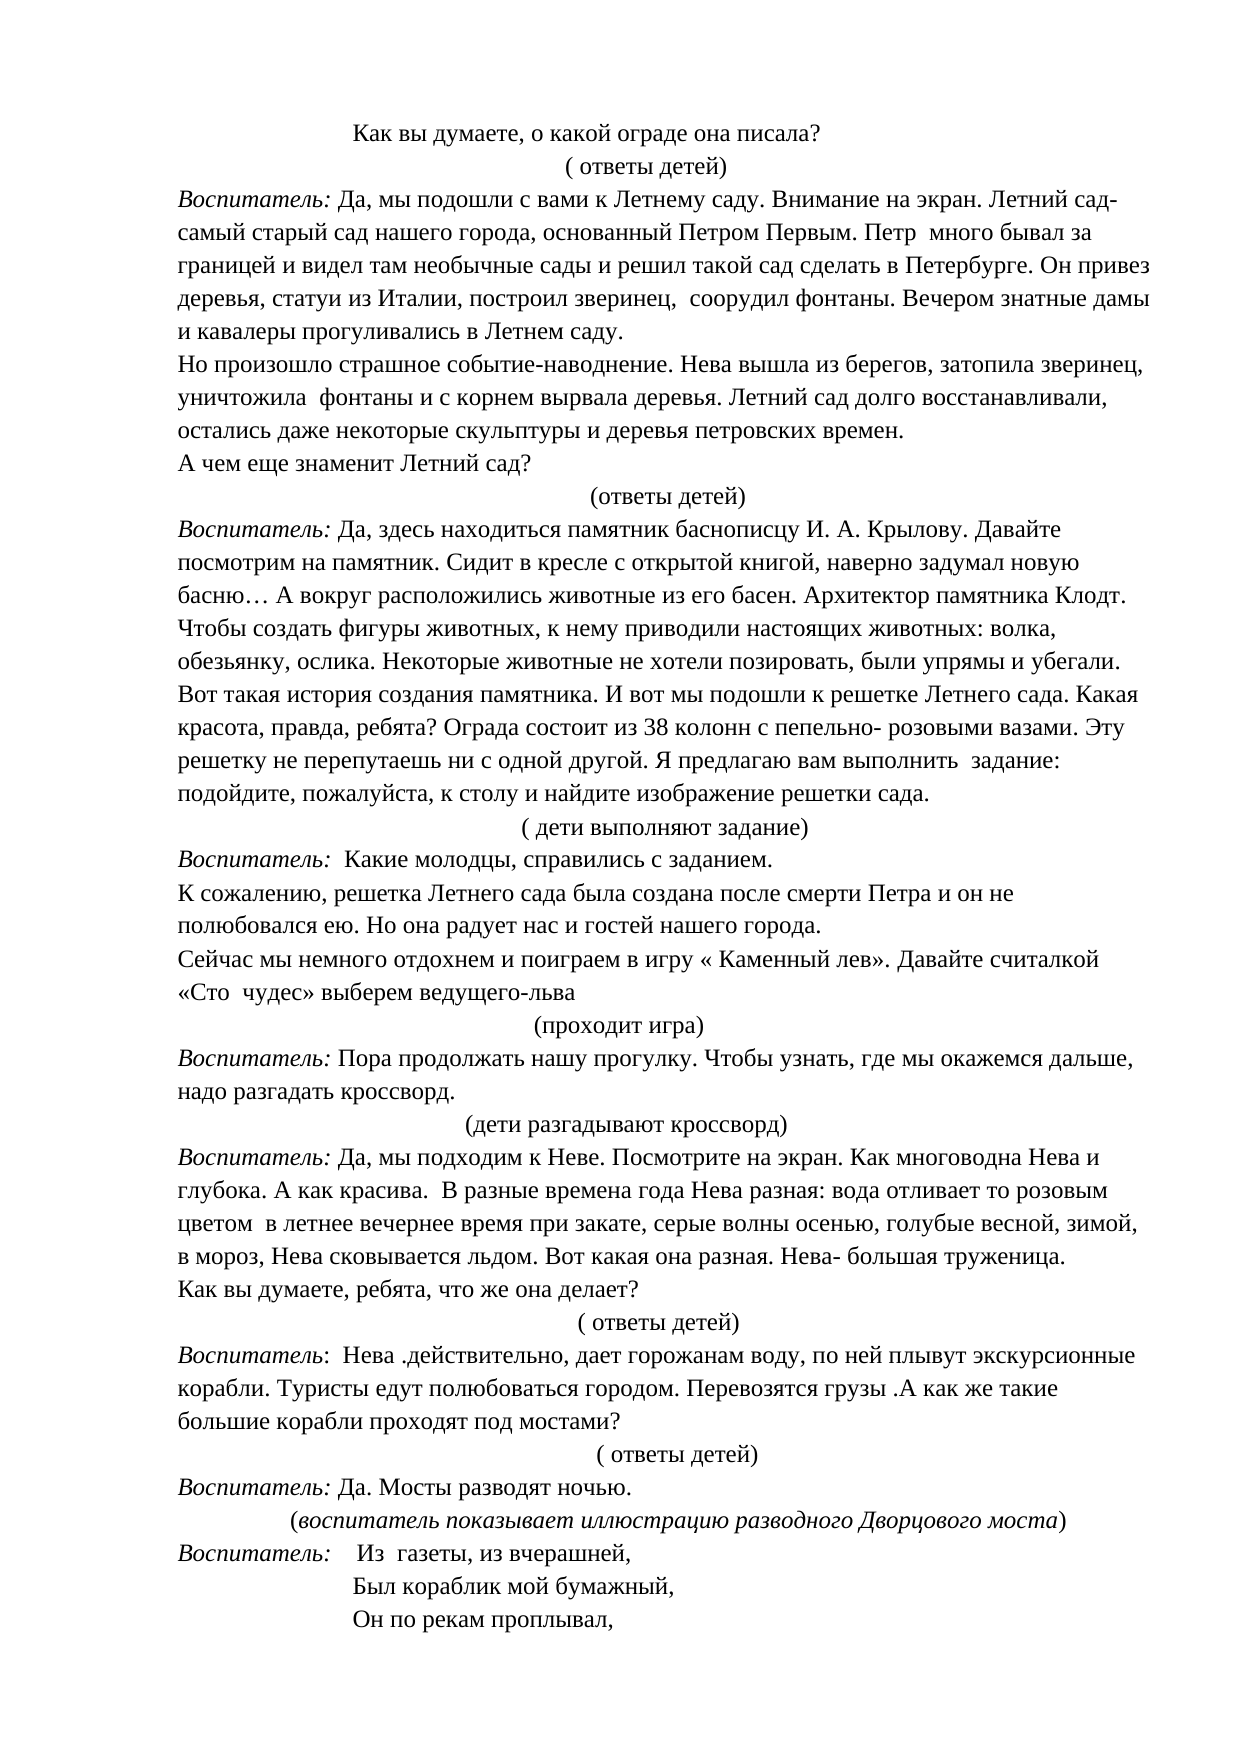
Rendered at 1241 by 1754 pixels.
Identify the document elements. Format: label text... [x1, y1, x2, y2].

text (ответы детей) [177, 481, 1152, 510]
text Воспитатель: Нева .действительно, дает горожанам воду, по ней плывут экскурсионные корабли. Туристы едут полюбоваться городом. Перевозятся грузы .А как же такие большие корабли проходят под мостами? [177, 1340, 1152, 1435]
text Как вы думаете, ребята, что же она делает? [177, 1274, 1152, 1303]
text Воспитатель: Какие молодцы, справились с заданием. [177, 844, 1152, 873]
text Воспитатель: Да, мы подходим к Неве. Посмотрите на экран. Как многоводна Нева и глубока. А как красива. В разные времена года Нева разная: вода отливает то розовым цветом в летнее вечернее время при закате, серые волны осенью, голубые весной, зимой, в мороз, Нева сковывается льдом. Вот какая она разная. Нева- большая труженица. [177, 1142, 1152, 1269]
text Воспитатель: Пора продолжать нашу прогулку. Чтобы узнать, где мы окажемся дальше, надо разгадать кроссворд. [177, 1043, 1152, 1104]
text (дети разгадывают кроссворд) [177, 1109, 1152, 1137]
text ( ответы детей) [177, 1307, 1152, 1336]
text Как вы думаете, о какой ограде она писала? [177, 118, 1152, 147]
text (проходит игра) [177, 1010, 1152, 1038]
text А чем еще знаменит Летний сад? [177, 448, 1152, 477]
text (воспитатель показывает иллюстрацию разводного Дворцового моста) [177, 1505, 1152, 1534]
text ( дети выполняют задание) [177, 812, 1152, 840]
text Воспитатель: Да. Мосты разводят ночью. [177, 1472, 1152, 1501]
text Воспитатель: Да, здесь находиться памятник баснописцу И. А. Крылову. Давайте посмотрим на памятник. Сидит в кресле с открытой книгой, наверно задумал новую басню… А вокруг расположились животные из его басен. Архитектор памятника Клодт. Чтобы создать фигуры животных, к нему приводили настоящих животных: волка, обезьянку, ослика. Некоторые животные не хотели позировать, были упрямы и убегали. Вот такая история создания памятника. И вот мы подошли к решетке Летнего сада. Какая красота, правда, ребята? Ограда состоит из 38 колонн с пепельно- розовыми вазами. Эту решетку не перепутаешь ни с одной другой. Я предлагаю вам выполнить задание: подойдите, пожалуйста, к столу и найдите изображение решетки сада. [177, 514, 1152, 807]
text Сейчас мы немного отдохнем и поиграем в игру « Каменный лев». Давайте считалкой «Сто чудес» выберем ведущего-льва [177, 944, 1152, 1005]
text Но произошло страшное событие-наводнение. Нева вышла из берегов, затопила зверинец, уничтожила фонтаны и с корнем вырвала деревья. Летний сад долго восстанавливали, остались даже некоторые скульптуры и деревья петровских времен. [177, 349, 1152, 444]
text К сожалению, решетка Летнего сада была создана после смерти Петра и он не полюбовался ею. Но она радует нас и гостей нашего города. [177, 878, 1152, 939]
text Воспитатель: Да, мы подошли с вами к Летнему саду. Внимание на экран. Летний сад-самый старый сад нашего города, основанный Петром Первым. Петр много бывал за границей и видел там необычные сады и решил такой сад сделать в Петербурге. Он привез деревья, статуи из Италии, построил зверинец, соорудил фонтаны. Вечером знатные дамы и кавалеры прогуливались в Летнем саду. [177, 184, 1152, 345]
text ( ответы детей) [177, 151, 1152, 180]
text Он по рекам проплывал, [177, 1604, 1152, 1633]
text Был кораблик мой бумажный, [177, 1571, 1152, 1600]
text Воспитатель: Из газеты, из вчерашней, [177, 1538, 1152, 1567]
text ( ответы детей) [177, 1439, 1152, 1468]
